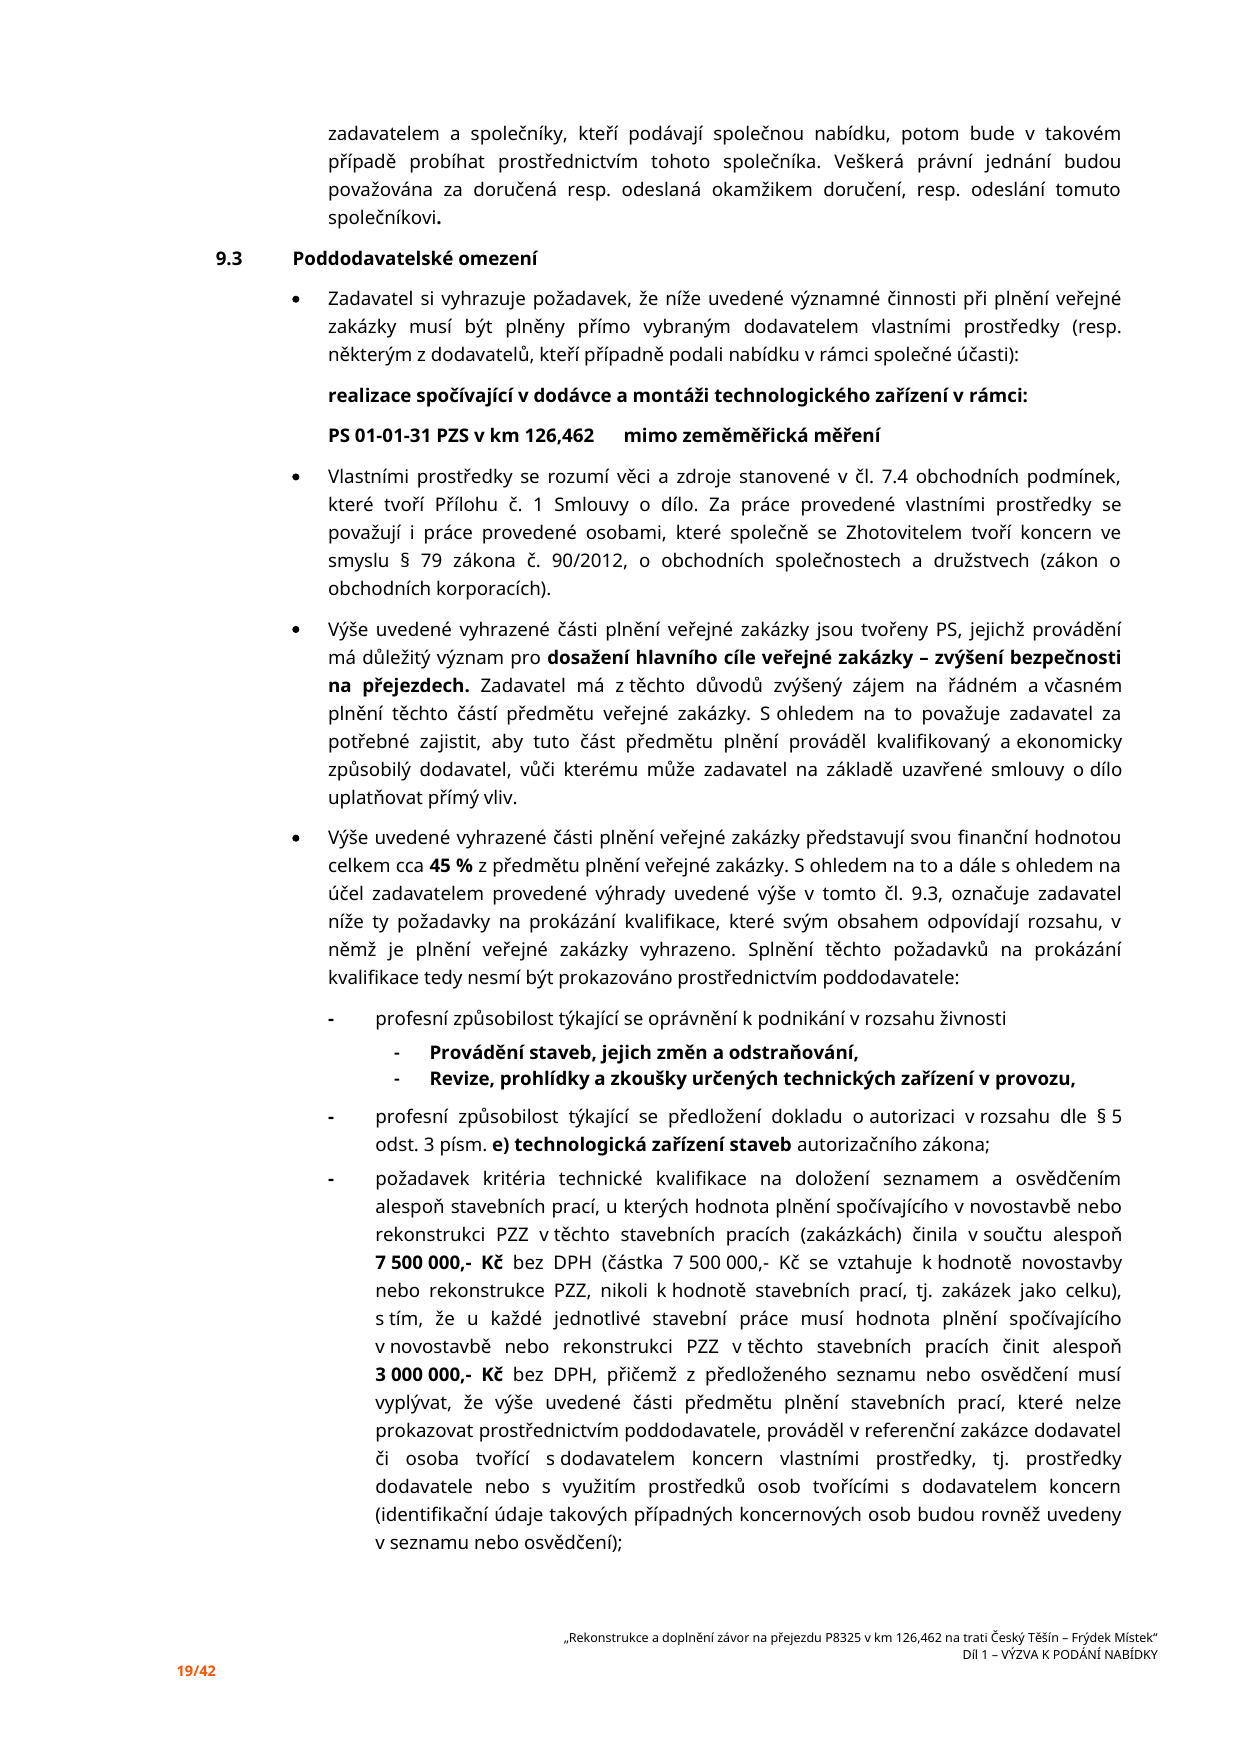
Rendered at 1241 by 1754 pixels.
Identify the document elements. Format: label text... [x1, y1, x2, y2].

text Vlastními prostředky se rozumí věci a zdroje stanovené v čl. 7.4 obchodních podmínek, které tvoří Přílohu č. 1 Smlouvy o dílo. Za práce provedené vlastními prostředky se považují i práce provedené osobami, které společně se Zhotovitelem tvoří koncern ve smyslu § 79 zákona č. 90/2012, o obchodních společnostech a družstvech (zákon o obchodních korporacích). [292, 463, 1122, 601]
text Výše uvedené vyhrazené části plnění veřejné zakázky představují svou finanční hodnotou celkem cca 45 % z předmětu plnění veřejné zakázky. S ohledem na to a dále s ohledem na účel zadavatelem provedené výhrady uvedené výše v tomto čl. 9.3, označuje zadavatel níže ty požadavky na prokázání kvalifikace, které svým obsahem odpovídají rozsahu, v němž je plnění veřejné zakázky vyhrazeno. Splnění těchto požadavků na prokázání kvalifikace tedy nesmí být prokazováno prostřednictvím poddodavatele: [292, 824, 1122, 990]
text Poddodavatelské omezení [216, 245, 1122, 271]
text Zadavatel si vyhrazuje požadavek, že níže uvedené významné činnosti při plnění veřejné zakázky musí být plněny přímo vybraným dodavatelem vlastními prostředky (resp. některým z dodavatelů, kteří případně podali nabídku v rámci společné účasti): [292, 286, 1122, 367]
list Revize, prohlídky a zkoušky určených technických zařízení v provozu, [394, 1065, 1122, 1091]
text Výše uvedené vyhrazené části plnění veřejné zakázky jsou tvořeny PS, jejichž provádění má důležitý význam pro dosažení hlavního cíle veřejné zakázky – zvýšení bezpečnosti na přejezdech. Zadavatel má z těchto důvodů zvýšený zájem na řádném a včasném plnění těchto částí předmětu veřejné zakázky. S ohledem na to považuje zadavatel za potřebné zajistit, aby tuto část předmětu plnění prováděl kvalifikovaný a ekonomicky způsobilý dodavatel, vůči kterému může zadavatel na základě uzavřené smlouvy o dílo uplatňovat přímý vliv. [292, 616, 1122, 809]
text profesní způsobilost týkající se oprávnění k podnikání v rozsahu živnosti [328, 1005, 1122, 1031]
list realizace spočívající v dodávce a montáži technologického zařízení v rámci: [328, 382, 1122, 408]
text PS 01-01-31 PZS v km 126,462 mimo zeměměřická měření [328, 423, 1122, 448]
list Provádění staveb, jejich změn a odstraňování, [394, 1039, 1122, 1065]
text požadavek kritéria technické kvalifikace na doložení seznamem a osvědčením alespoň stavebních prací, u kterých hodnota plnění spočívajícího v novostavbě nebo rekonstrukci PZZ v těchto stavebních pracích (zakázkách) činila v součtu alespoň 7 500 000,- Kč bez DPH (částka 7 500 000,- Kč se vztahuje k hodnotě novostavby nebo rekonstrukce PZZ, nikoli k hodnotě stavebních prací, tj. zakázek jako celku), s tím, že u každé jednotlivé stavební práce musí hodnota plnění spočívajícího v novostavbě nebo rekonstrukci PZZ v těchto stavebních pracích činit alespoň 3 000 000,- Kč bez DPH, přičemž z předloženého seznamu nebo osvědčení musí vyplývat, že výše uvedené části předmětu plnění stavebních prací, které nelze prokazovat prostřednictvím poddodavatele, prováděl v referenční zakázce dodavatel či osoba tvořící s dodavatelem koncern vlastními prostředky, tj. prostředky dodavatele nebo s využitím prostředků osob tvořícími s dodavatelem koncern (identifikační údaje takových případných koncernových osob budou rovněž uvedeny v seznamu nebo osvědčení); [328, 1165, 1122, 1555]
text profesní způsobilost týkající se předložení dokladu o autorizaci v rozsahu dle § 5 odst. 3 písm. e) technologická zařízení staveb autorizačního zákona; [328, 1103, 1122, 1157]
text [292, 121, 1122, 230]
